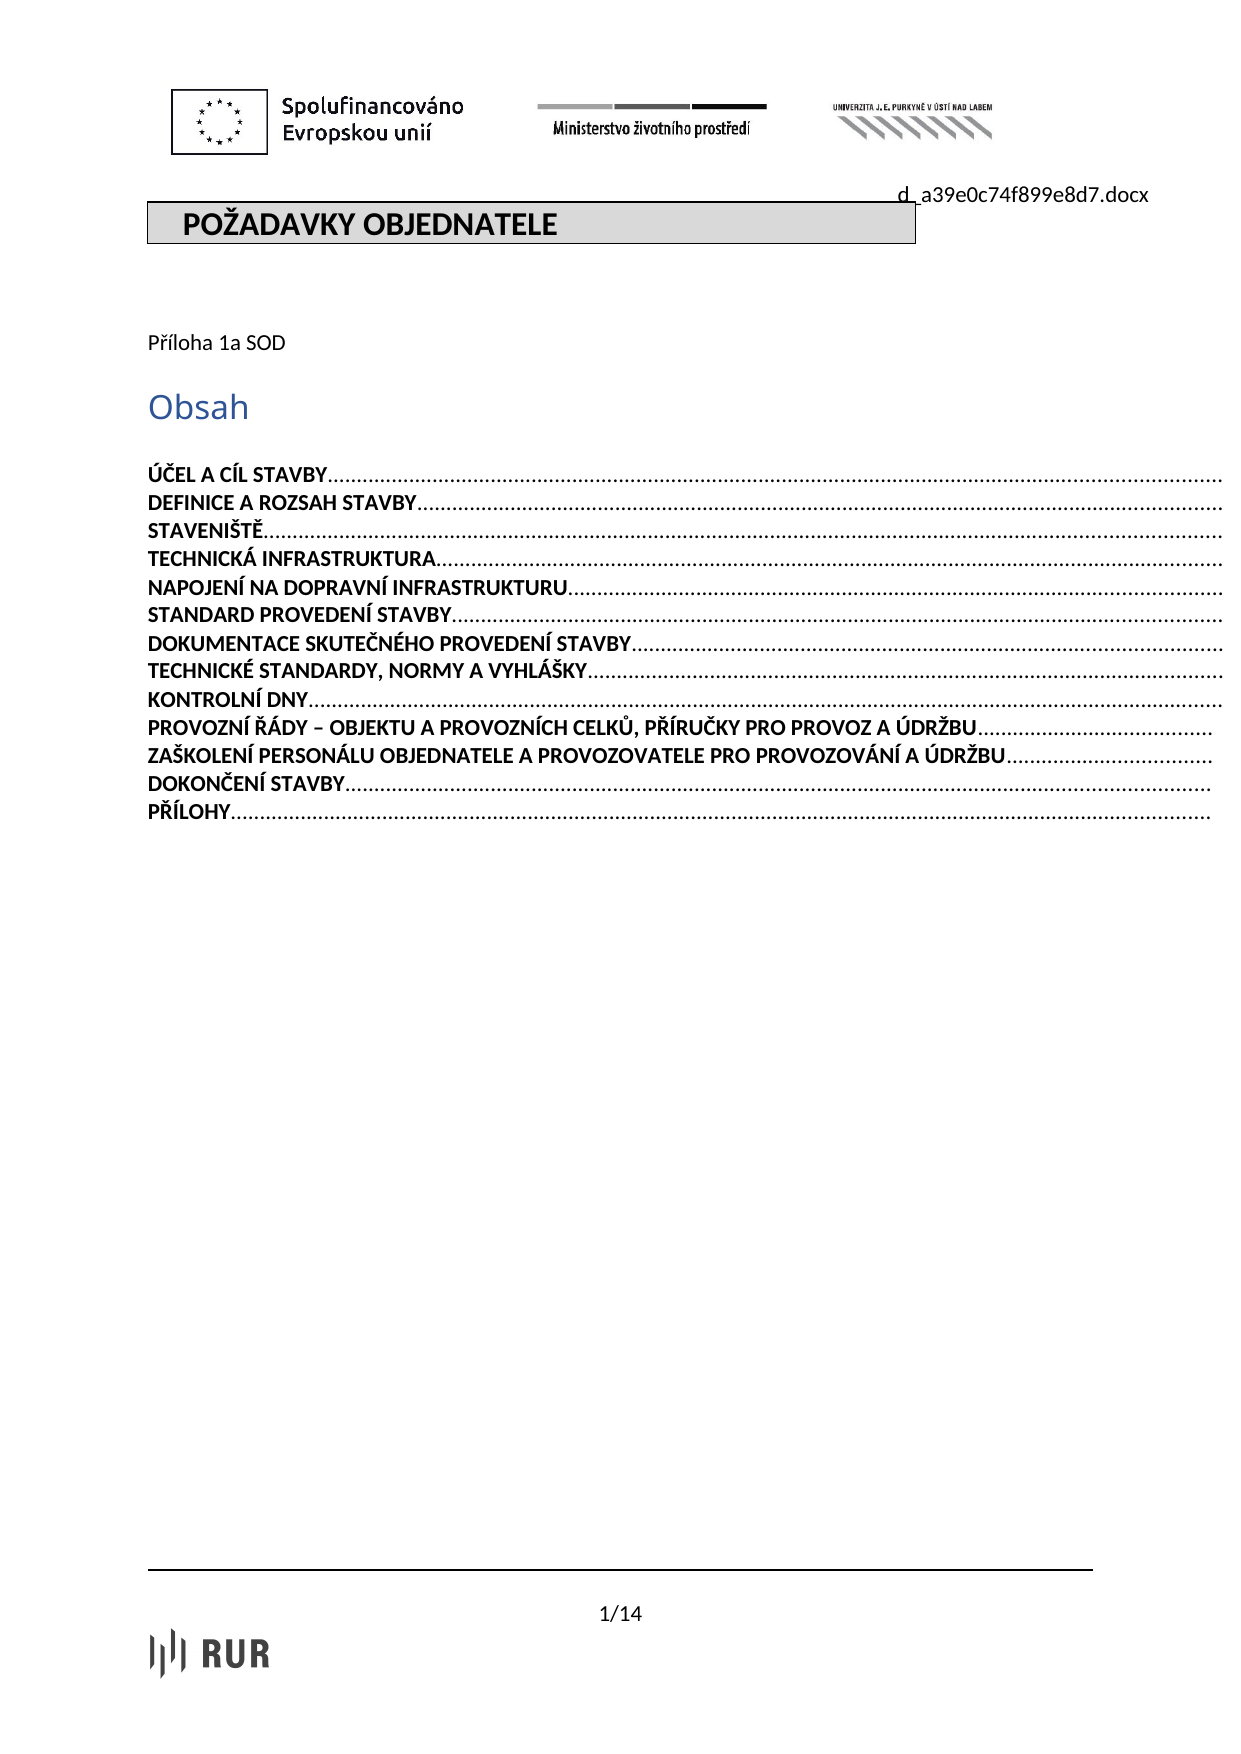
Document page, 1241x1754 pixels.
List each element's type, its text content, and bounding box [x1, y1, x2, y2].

picture [147, 1627, 272, 1681]
text Příloha 1a SOD [148, 328, 1093, 356]
picture [147, 73, 1019, 174]
